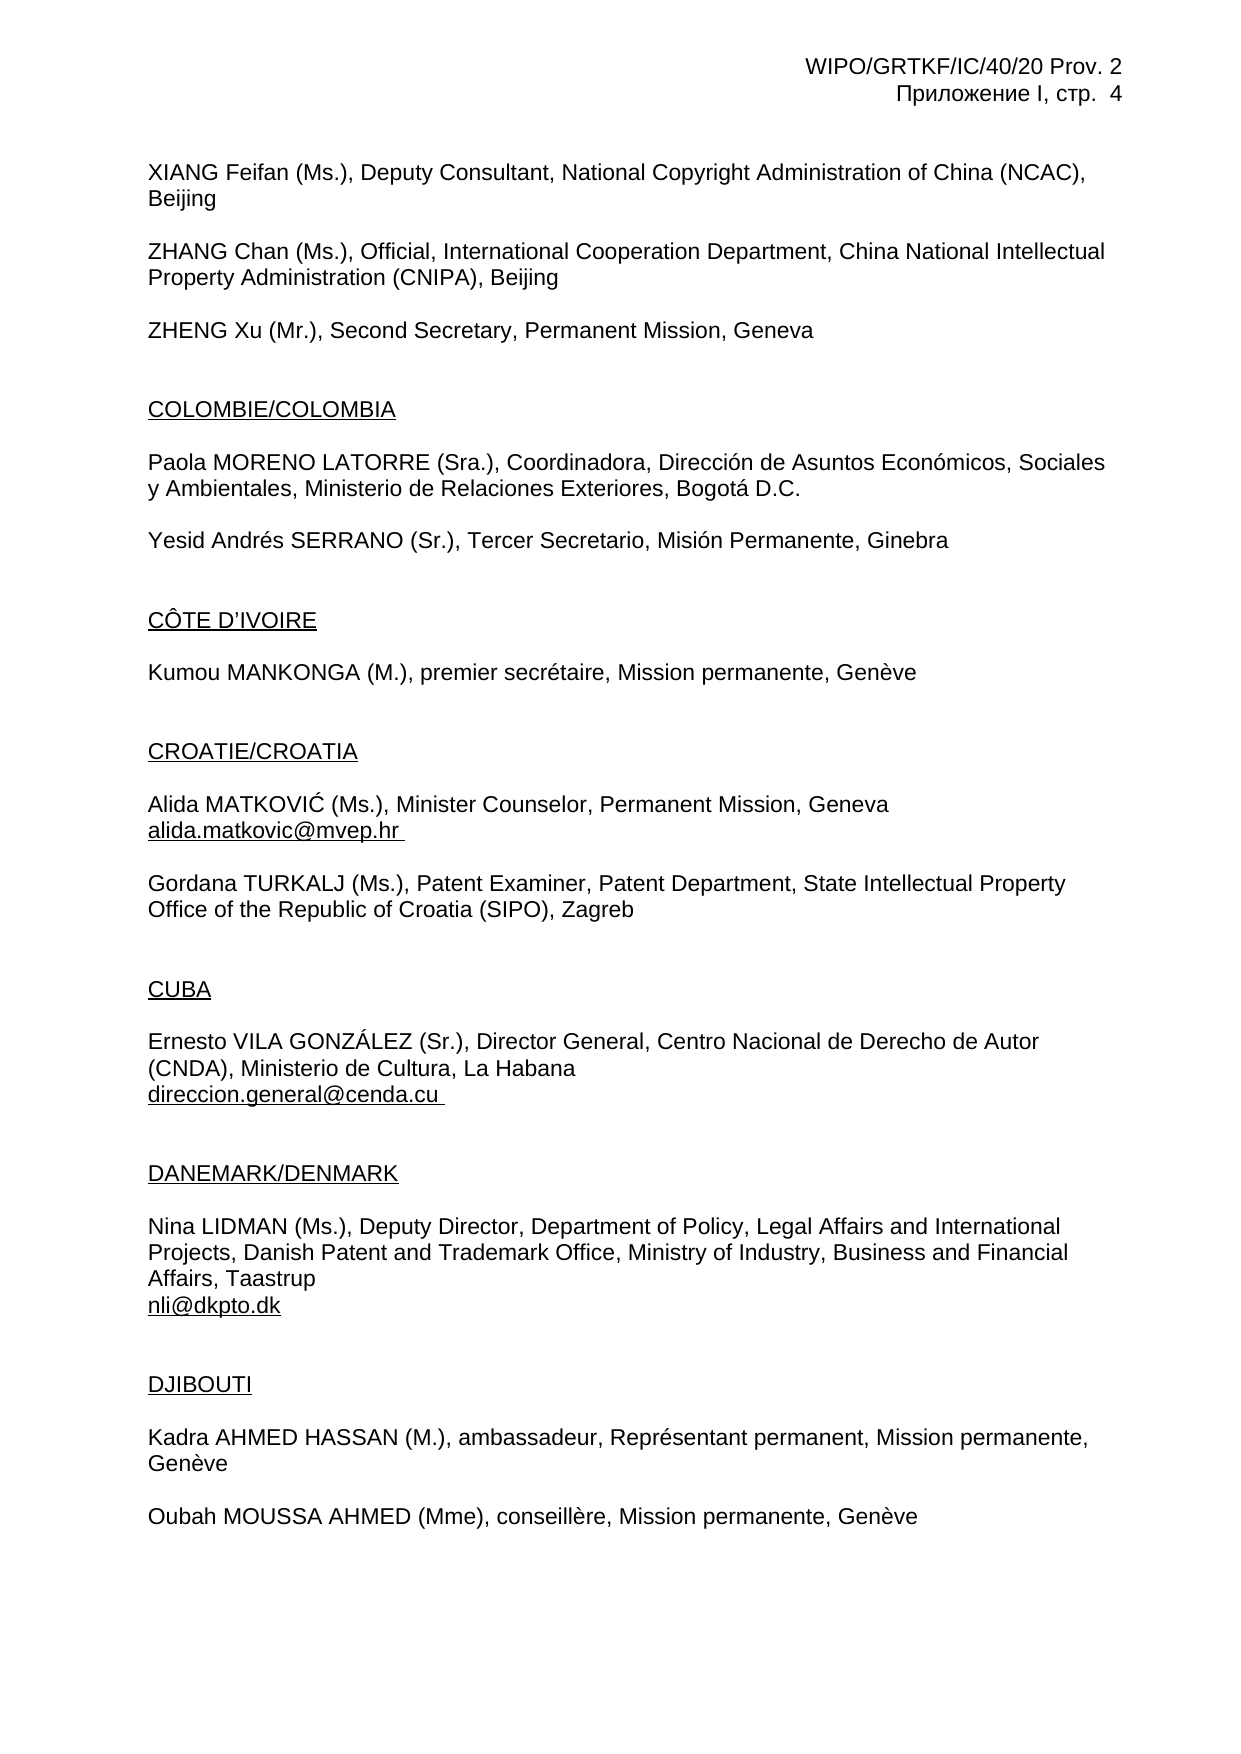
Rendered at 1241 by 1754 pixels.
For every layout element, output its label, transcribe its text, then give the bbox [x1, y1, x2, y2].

text DANEMARK/DENMARK [148, 1160, 1122, 1186]
text Yesid Andrés SERRANO (Sr.), Tercer Secretario, Misión Permanente, Ginebra [148, 527, 1122, 554]
text DJIBOUTI [148, 1371, 1122, 1397]
text Oubah MOUSSA AHMED (Mme), conseillère, Mission permanente, Genève [148, 1503, 1122, 1529]
text Nina LIDMAN (Ms.), Deputy Director, Department of Policy, Legal Affairs and International Projects, Danish Patent and Trademark Office, Ministry of Industry, Business and Financial Affairs, Taastrup [148, 1213, 1122, 1292]
text ZHENG Xu (Mr.), Second Secretary, Permanent Mission, Geneva [148, 317, 1122, 343]
text alida.matkovic@mvep.hr [148, 817, 1122, 844]
text COLOMBIE/COLOMBIA [148, 396, 1122, 422]
text XIANG Feifan (Ms.), Deputy Consultant, National Copyright Administration of China (NCAC), Beijing [148, 158, 1122, 211]
text CÔTE D’IVOIRE [148, 607, 1122, 633]
text Ernesto VILA GONZÁLEZ (Sr.), Director General, Centro Nacional de Derecho de Autor (CNDA), Ministerio de Cultura, La Habana [148, 1028, 1122, 1081]
text Kumou MANKONGA (M.), premier secrétaire, Mission permanente, Genève [148, 659, 1122, 686]
text Paola MORENO LATORRE (Sra.), Coordinadora, Dirección de Asuntos Económicos, Sociales y Ambientales, Ministerio de Relaciones Exteriores, Bogotá D.C. [148, 448, 1122, 501]
text ZHANG Chan (Ms.), Official, International Cooperation Department, China National Intellectual Property Administration (CNIPA), Beijing [148, 238, 1122, 290]
text Kadra AHMED HASSAN (M.), ambassadeur, Représentant permanent, Mission permanente, Genève [148, 1423, 1122, 1476]
text direccion.general@cenda.cu [148, 1081, 1122, 1107]
text nli@dkpto.dk [148, 1292, 1122, 1318]
text CROATIE/CROATIA [148, 738, 1122, 765]
text CUBA [148, 976, 1122, 1002]
text Gordana TURKALJ (Ms.), Patent Examiner, Patent Department, State Intellectual Property Office of the Republic of Croatia (SIPO), Zagreb [148, 870, 1122, 923]
text Alida MATKOVIĆ (Ms.), Minister Counselor, Permanent Mission, Geneva [148, 791, 1122, 817]
